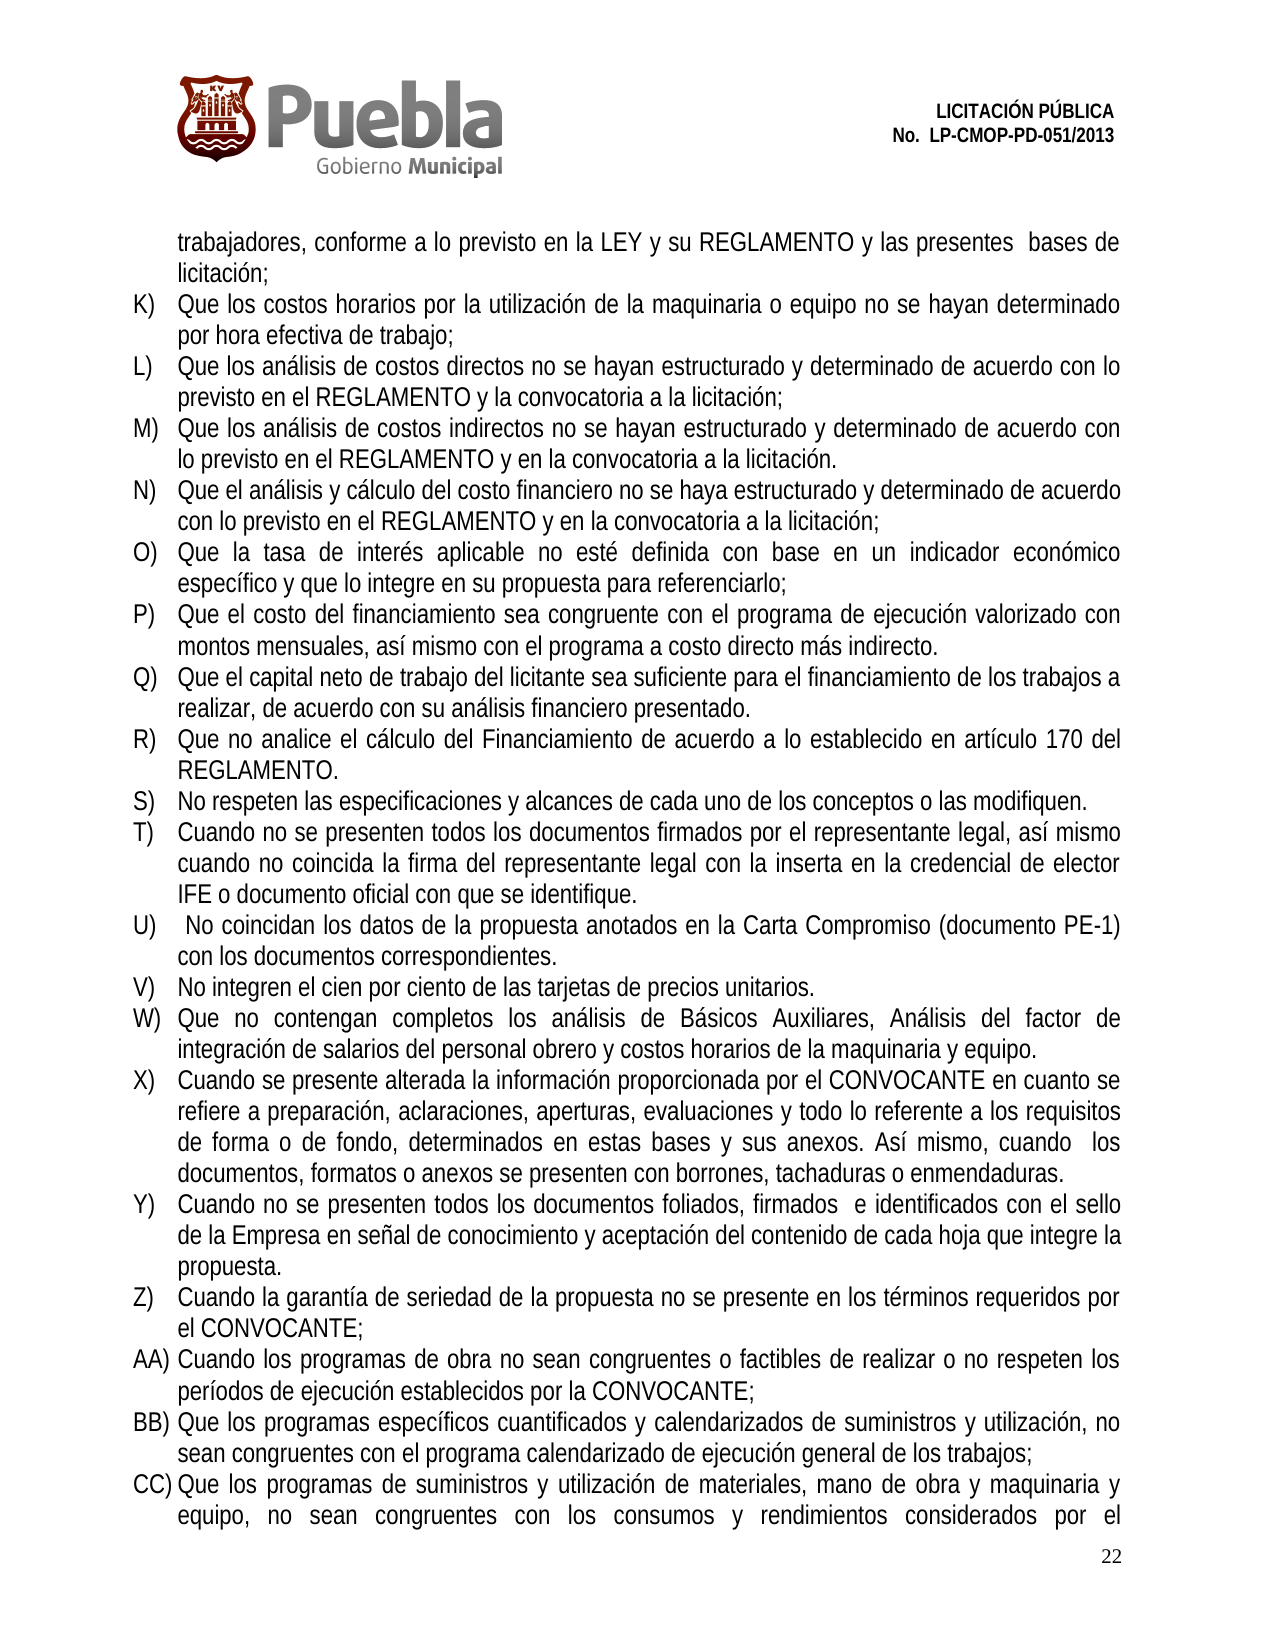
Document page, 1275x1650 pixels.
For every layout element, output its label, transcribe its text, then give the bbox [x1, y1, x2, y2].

list Que el análisis y cálculo del costo financiero no se haya estructurado y determinado de acuerdo con lo previsto en el REGLAMENTO y en la convocatoria a la licitación; [133, 474, 1122, 537]
list Cuando no se presenten todos los documentos foliados, firmados e identificados con el sello de la Empresa en señal de conocimiento y aceptación del contenido de cada hoja que integre la propuesta. [133, 1188, 1122, 1282]
list No integren el cien por ciento de las tarjetas de precios unitarios. [133, 971, 1122, 1002]
list Que el costo del financiamiento sea congruente con el programa de ejecución valorizado con montos mensuales, así mismo con el programa a costo directo más indirecto. [133, 599, 1122, 661]
list Que los costos horarios por la utilización de la maquinaria o equipo no se hayan determinado por hora efectiva de trabajo; [133, 288, 1122, 350]
list Que no contengan completos los análisis de Básicos Auxiliares, Análisis del factor de integración de salarios del personal obrero y costos horarios de la maquinaria y equipo. [133, 1002, 1122, 1064]
list Que la tasa de interés aplicable no esté definida con base en un indicador económico específico y que lo integre en su propuesta para referenciarlo; [133, 537, 1122, 599]
list Que no analice el cálculo del Financiamiento de acuerdo a lo establecido en artículo 170 del REGLAMENTO. [133, 723, 1122, 785]
list Cuando la garantía de seriedad de la propuesta no se presente en los términos requeridos por el CONVOCANTE; [133, 1282, 1122, 1344]
list Cuando los programas de obra no sean congruentes o factibles de realizar o no respeten los períodos de ejecución establecidos por la CONVOCANTE; [133, 1344, 1122, 1406]
picture [177, 75, 502, 178]
list Cuando no se presenten todos los documentos firmados por el representante legal, así mismo cuando no coincida la firma del representante legal con la inserta en la credencial de elector IFE o documento oficial con que se identifique. [133, 816, 1122, 909]
list Cuando se presente alterada la información proporcionada por el CONVOCANTE en cuanto se refiere a preparación, aclaraciones, aperturas, evaluaciones y todo lo referente a los requisitos de forma o de fondo, determinados en estas bases y sus anexos. Así mismo, cuando los documentos, formatos o anexos se presenten con borrones, tachaduras o enmendaduras. [133, 1064, 1122, 1188]
list No respeten las especificaciones y alcances de cada uno de los conceptos o las modifiquen. [133, 785, 1122, 816]
list Que los análisis de costos indirectos no se hayan estructurado y determinado de acuerdo con lo previsto en el REGLAMENTO y en la convocatoria a la licitación. [133, 412, 1122, 474]
list Que los programas específicos cuantificados y calendarizados de suministros y utilización, no sean congruentes con el programa calendarizado de ejecución general de los trabajos; [133, 1406, 1122, 1468]
list Que el capital neto de trabajo del licitante sea suficiente para el financiamiento de los trabajos a realizar, de acuerdo con su análisis financiero presentado. [133, 661, 1122, 723]
list Que los análisis de costos directos no se hayan estructurado y determinado de acuerdo con lo previsto en el REGLAMENTO y la convocatoria a la licitación; [133, 350, 1122, 412]
list No coincidan los datos de la propuesta anotados en la Carta Compromiso (documento PE-1) con los documentos correspondientes. [133, 909, 1122, 971]
